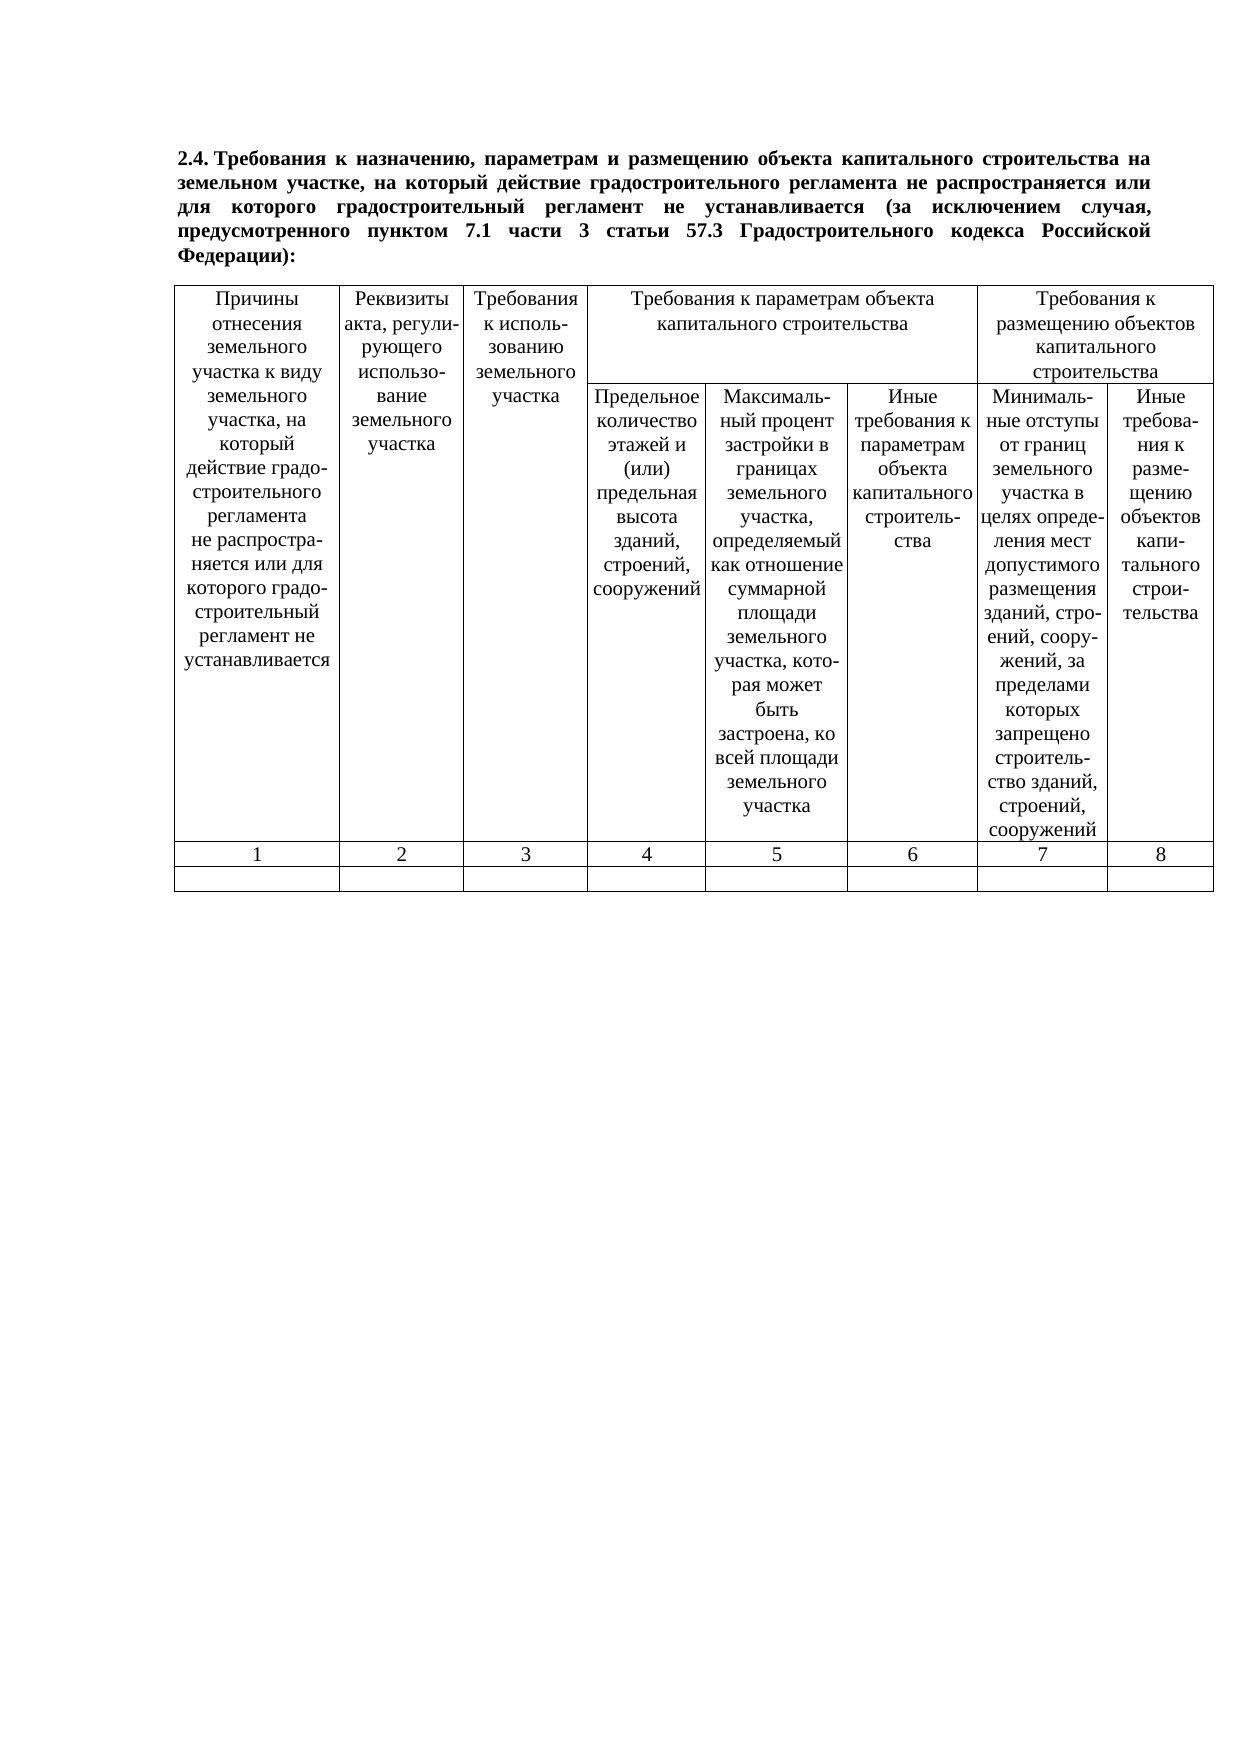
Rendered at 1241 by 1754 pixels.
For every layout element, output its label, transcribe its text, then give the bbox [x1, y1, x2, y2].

table_header Причины отнесения земельного участка к виду земельного участка, на который действие градостроительного регламента не распространяется или для которого градостроительный регламент не устанавливается [175, 286, 339, 841]
table_cell 7 [978, 842, 1107, 866]
table_cell [706, 867, 847, 891]
table_cell [848, 867, 977, 891]
table_cell 3 [464, 842, 587, 866]
table_cell Минимальные отступы от границ земельного участка в целях определения мест допустимого размещения зданий, строений, сооружений, за пределами которых запрещено строительство зданий, строений, сооружений [978, 384, 1107, 841]
table_cell [175, 867, 339, 891]
table_cell 8 [1108, 842, 1213, 866]
table_cell [588, 867, 705, 891]
table_cell 2 [340, 842, 463, 866]
table_header Требования к размещению объектов капитального строительства [978, 286, 1213, 383]
table_cell [978, 867, 1107, 891]
text 2.4. Требования к назначению, параметрам и размещению объекта капитального строительства на земельном участке, на который действие градостроительного регламента не распространяется или для которого градостроительный регламент не устанавливается (за исключением случая, предусмотренного пунктом 7.1 части 3 статьи 57.3 Градостроительного кодекса Российской Федерации): [177, 146, 1152, 267]
table_cell 4 [588, 842, 705, 866]
table_cell [464, 867, 587, 891]
table_cell 5 [706, 842, 847, 866]
table_cell Иные требования к размещению объектов капитального строительства [1108, 384, 1213, 841]
table_cell [340, 867, 463, 891]
table_header Требования к использованию земельного участка [464, 286, 587, 841]
table_header Реквизиты акта, регулирующего использование земельного участка [340, 286, 463, 841]
table_cell 1 [175, 842, 339, 866]
table_cell Иные требования к параметрам объекта капитального строительства [848, 384, 977, 841]
table_header Требования к параметрам объекта капитального строительства [588, 286, 977, 383]
table_cell Максимальный процент застройки в границах земельного участка, определяемый как отношение суммарной площади земельного участка, которая может быть застроена, ко всей площади земельного участка [706, 384, 847, 841]
table_cell Предельное количество этажей и (или) предельная высота зданий, строений, сооружений [588, 384, 705, 841]
table_cell 6 [848, 842, 977, 866]
table_cell [1108, 867, 1213, 891]
